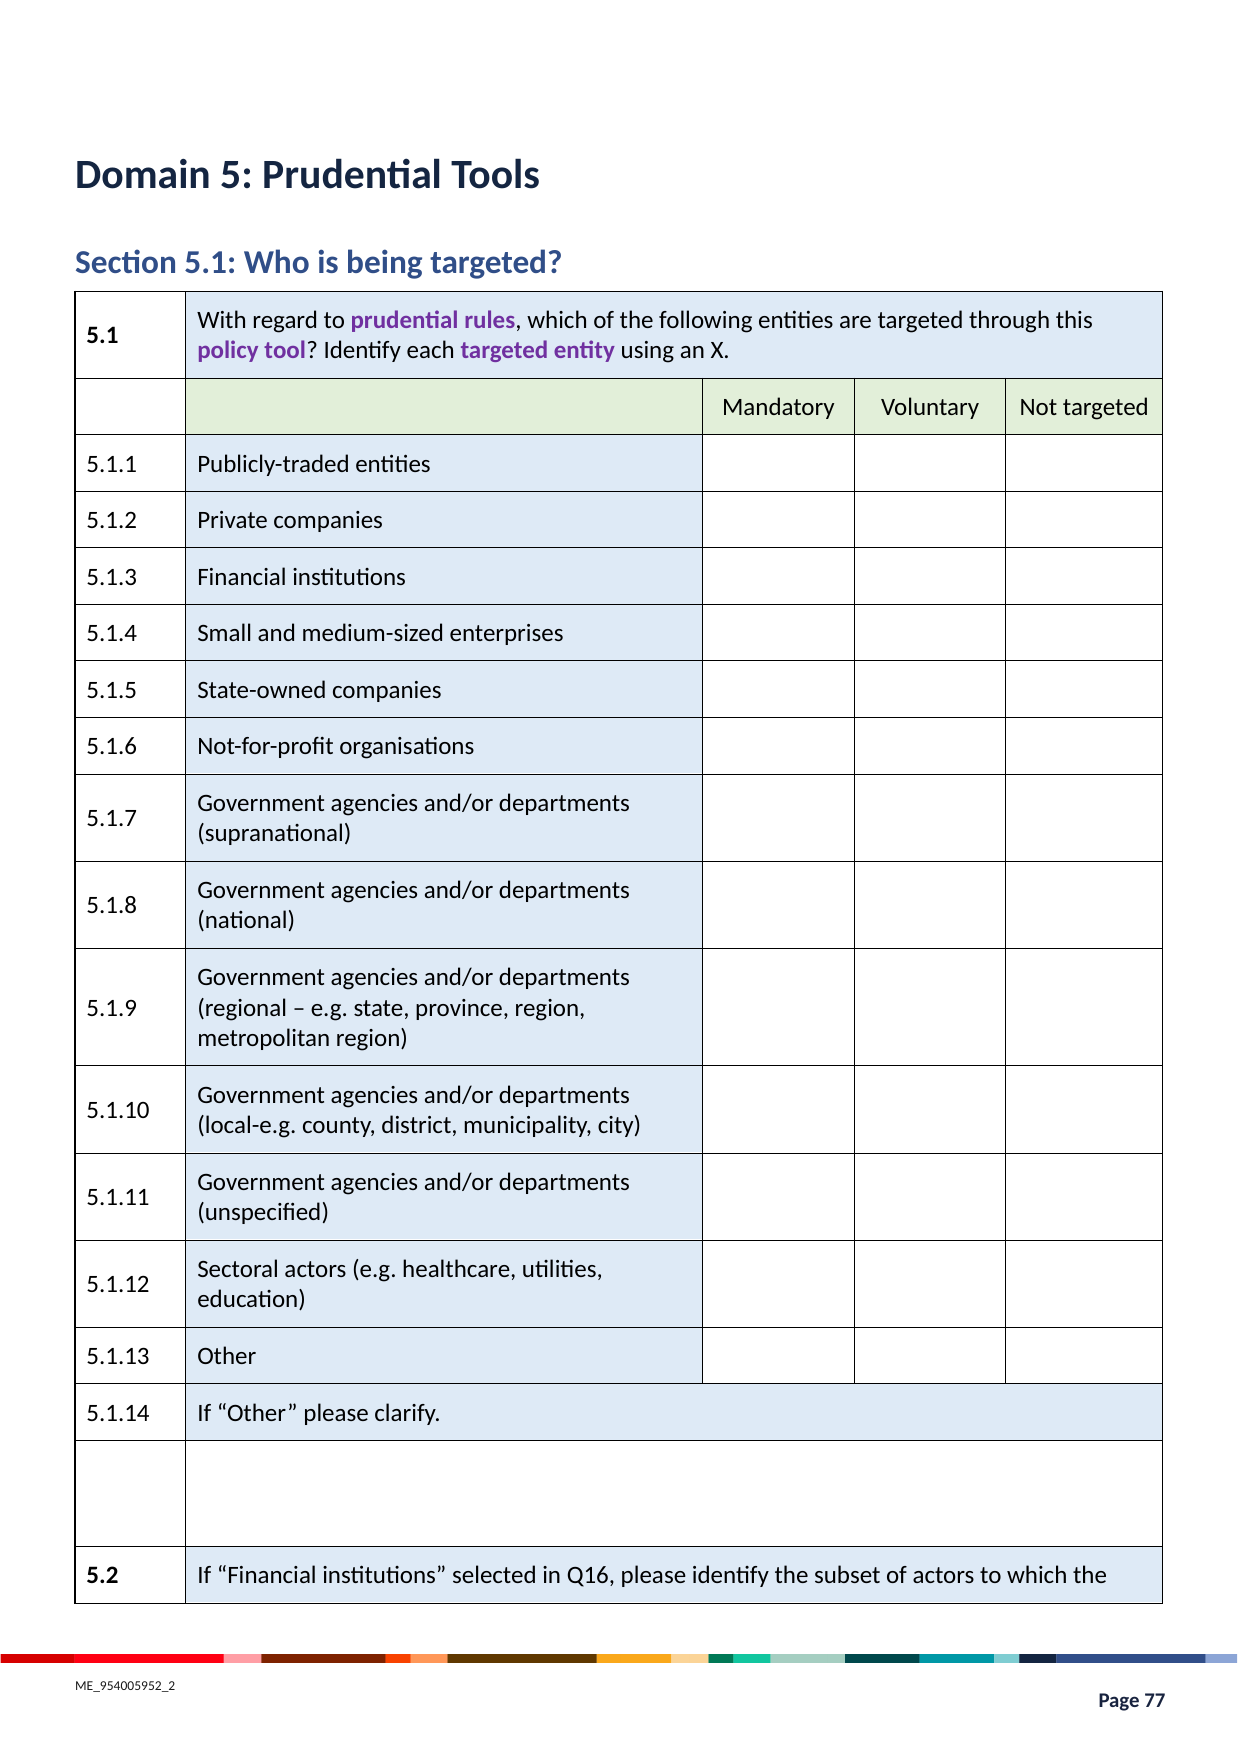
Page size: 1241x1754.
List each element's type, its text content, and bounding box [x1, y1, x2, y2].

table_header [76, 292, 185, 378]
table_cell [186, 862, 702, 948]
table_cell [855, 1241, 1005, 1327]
subtitle Section 5.1: Who is being targeted? [75, 241, 1165, 282]
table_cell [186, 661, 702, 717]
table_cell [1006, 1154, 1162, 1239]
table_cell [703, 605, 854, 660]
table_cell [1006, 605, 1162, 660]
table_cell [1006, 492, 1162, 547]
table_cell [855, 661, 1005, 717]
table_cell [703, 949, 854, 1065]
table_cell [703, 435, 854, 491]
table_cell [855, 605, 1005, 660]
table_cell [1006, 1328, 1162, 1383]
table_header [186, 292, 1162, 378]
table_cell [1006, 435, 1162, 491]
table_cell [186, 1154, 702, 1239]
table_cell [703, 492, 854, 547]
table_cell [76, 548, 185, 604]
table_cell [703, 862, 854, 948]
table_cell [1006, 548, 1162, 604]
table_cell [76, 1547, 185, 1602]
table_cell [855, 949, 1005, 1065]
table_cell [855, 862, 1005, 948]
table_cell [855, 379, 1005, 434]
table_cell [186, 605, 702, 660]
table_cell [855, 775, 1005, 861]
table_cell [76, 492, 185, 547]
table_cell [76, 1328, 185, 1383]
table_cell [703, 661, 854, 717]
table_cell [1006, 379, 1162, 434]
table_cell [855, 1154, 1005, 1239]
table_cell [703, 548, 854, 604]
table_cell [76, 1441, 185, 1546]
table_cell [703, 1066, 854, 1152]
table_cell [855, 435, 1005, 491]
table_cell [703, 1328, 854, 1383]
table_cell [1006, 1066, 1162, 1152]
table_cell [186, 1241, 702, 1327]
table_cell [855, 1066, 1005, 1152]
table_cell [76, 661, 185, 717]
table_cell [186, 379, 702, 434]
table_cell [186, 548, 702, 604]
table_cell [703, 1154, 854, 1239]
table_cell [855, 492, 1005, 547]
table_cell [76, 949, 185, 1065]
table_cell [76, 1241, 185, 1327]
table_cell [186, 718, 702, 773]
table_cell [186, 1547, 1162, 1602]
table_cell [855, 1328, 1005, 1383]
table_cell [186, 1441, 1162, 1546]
picture [0, 1654, 1236, 1663]
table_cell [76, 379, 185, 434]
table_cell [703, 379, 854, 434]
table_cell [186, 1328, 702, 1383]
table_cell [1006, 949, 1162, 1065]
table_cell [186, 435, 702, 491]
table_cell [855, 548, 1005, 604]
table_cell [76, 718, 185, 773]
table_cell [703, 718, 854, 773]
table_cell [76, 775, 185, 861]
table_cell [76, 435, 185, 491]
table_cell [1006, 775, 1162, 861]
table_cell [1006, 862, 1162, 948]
subtitle Domain 5: Prudential Tools [75, 148, 1165, 199]
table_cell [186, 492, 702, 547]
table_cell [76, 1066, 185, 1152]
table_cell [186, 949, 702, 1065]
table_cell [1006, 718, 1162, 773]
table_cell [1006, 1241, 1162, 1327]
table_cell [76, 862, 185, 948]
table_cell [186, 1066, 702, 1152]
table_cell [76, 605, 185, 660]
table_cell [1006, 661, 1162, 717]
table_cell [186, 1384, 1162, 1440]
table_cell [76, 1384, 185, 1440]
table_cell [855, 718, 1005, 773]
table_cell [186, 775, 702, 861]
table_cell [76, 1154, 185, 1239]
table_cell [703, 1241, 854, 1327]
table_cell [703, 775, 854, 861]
